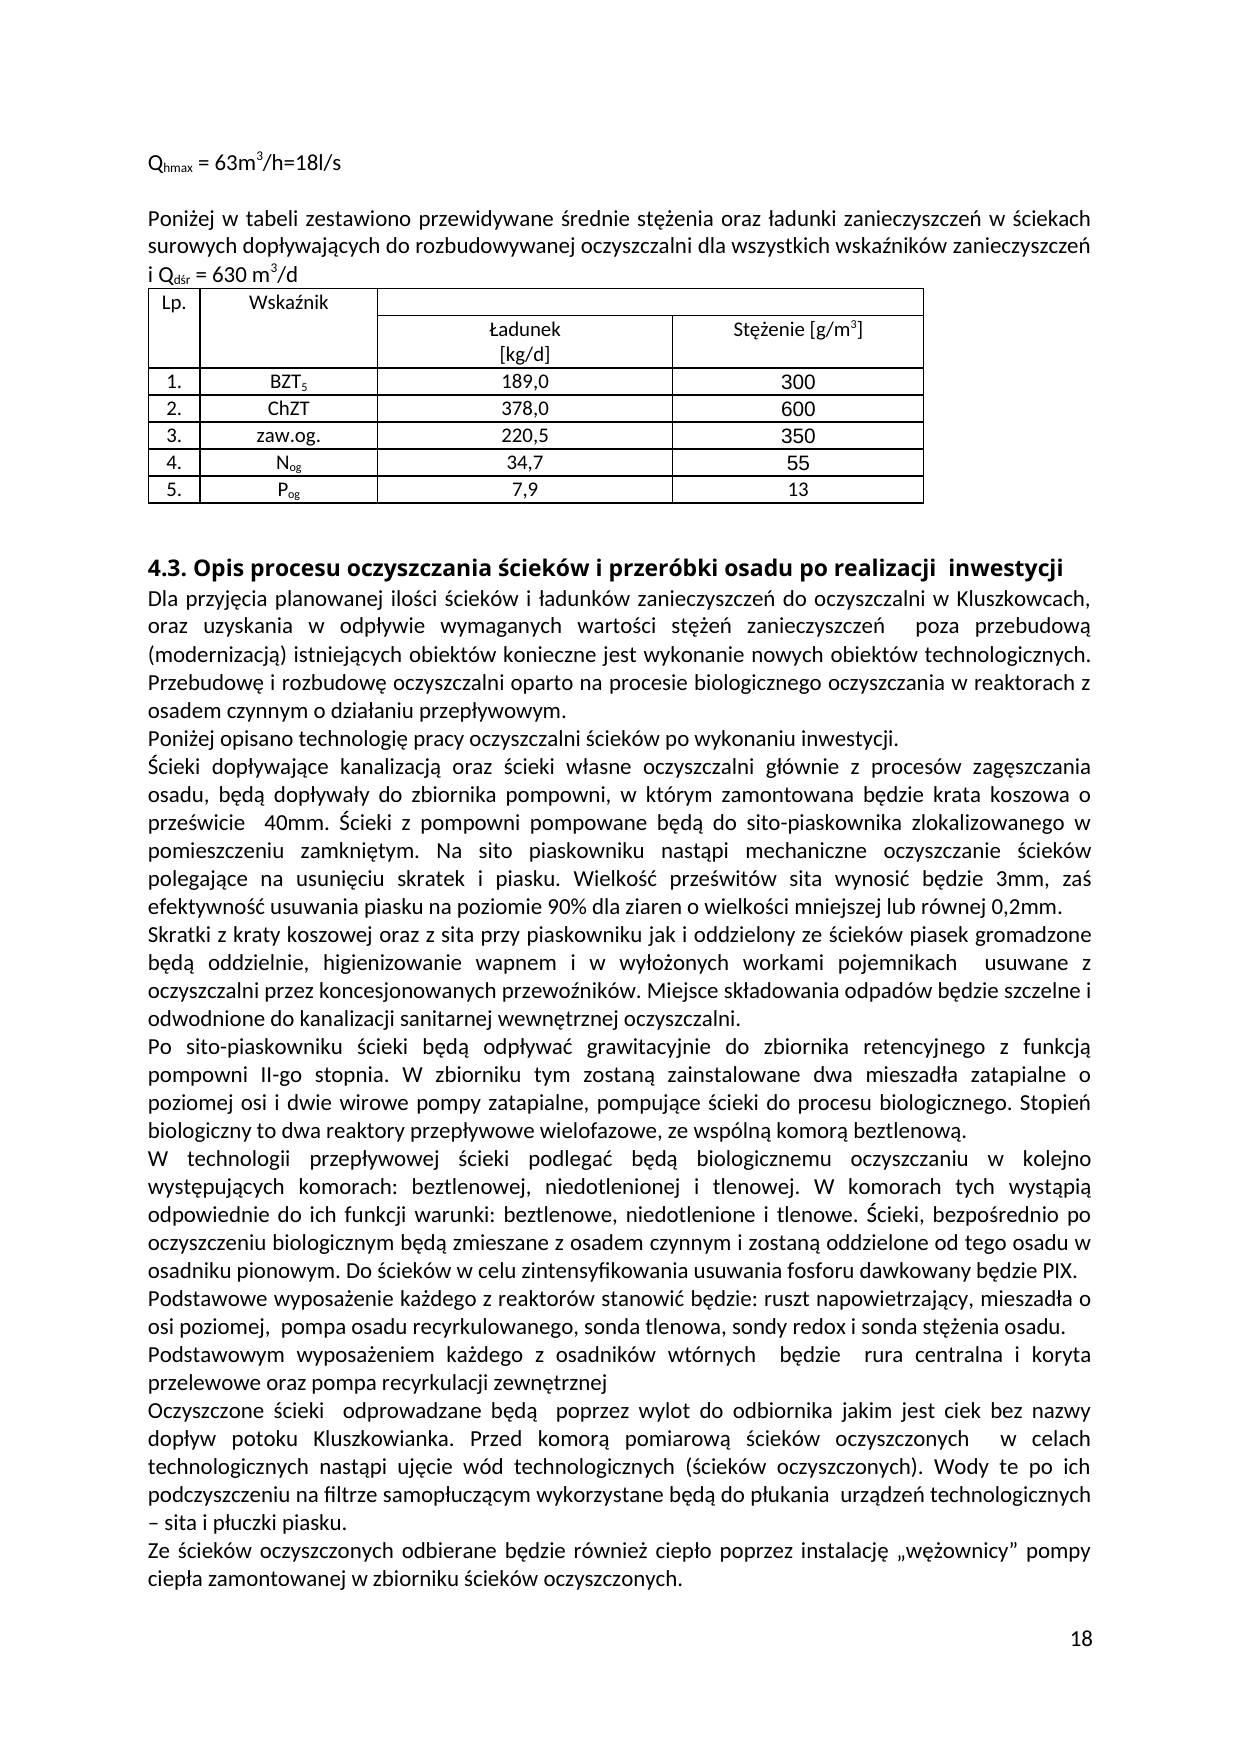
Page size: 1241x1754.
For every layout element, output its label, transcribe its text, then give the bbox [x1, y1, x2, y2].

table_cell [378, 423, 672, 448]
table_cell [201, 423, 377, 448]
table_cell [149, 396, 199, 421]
text Podstawowe wyposażenie każdego z reaktorów stanowić będzie: ruszt napowietrzający, mieszadła o osi poziomej, pompa osadu recyrkulowanego, sonda tlenowa, sondy redox i sonda stężenia osadu. [148, 1284, 1093, 1340]
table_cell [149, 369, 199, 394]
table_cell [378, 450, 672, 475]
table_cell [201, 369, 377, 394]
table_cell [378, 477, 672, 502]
text W technologii przepływowej ścieki podlegać będą biologicznemu oczyszczaniu w kolejno występujących komorach: beztlenowej, niedotlenionej i tlenowej. W komorach tych wystąpią odpowiednie do ich funkcji warunki: beztlenowe, niedotlenione i tlenowe. Ścieki, bezpośrednio po oczyszczeniu biologicznym będą zmieszane z osadem czynnym i zostaną oddzielone od tego osadu w osadniku pionowym. Do ścieków w celu zintensyfikowania usuwania fosforu dawkowany będzie PIX. [148, 1144, 1093, 1284]
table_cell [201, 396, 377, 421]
text Podstawowym wyposażeniem każdego z osadników wtórnych będzie rura centralna i koryta przelewowe oraz pompa recyrkulacji zewnętrznej [148, 1340, 1093, 1396]
text Poniżej w tabeli zestawiono przewidywane średnie stężenia oraz ładunki zanieczyszczeń w ściekach surowych dopływających do rozbudowywanej oczyszczalni dla wszystkich wskaźników zanieczyszczeń i Qdśr = 630 m3/d [148, 204, 1093, 288]
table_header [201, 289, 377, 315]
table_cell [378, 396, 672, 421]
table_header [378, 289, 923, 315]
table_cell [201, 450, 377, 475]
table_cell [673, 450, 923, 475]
text Ścieki dopływające kanalizacją oraz ścieki własne oczyszczalni głównie z procesów zagęszczania osadu, będą dopływały do zbiornika pompowni, w którym zamontowana będzie krata koszowa o prześwicie 40mm. Ścieki z pompowni pompowane będą do sito-piaskownika zlokalizowanego w pomieszczeniu zamkniętym. Na sito piaskowniku nastąpi mechaniczne oczyszczanie ścieków polegające na usunięciu skratek i piasku. Wielkość prześwitów sita wynosić będzie 3mm, zaś efektywność usuwania piasku na poziomie 90% dla ziaren o wielkości mniejszej lub równej 0,2mm. [148, 752, 1093, 920]
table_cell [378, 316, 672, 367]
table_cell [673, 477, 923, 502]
text Oczyszczone ścieki odprowadzane będą poprzez wylot do odbiornika jakim jest ciek bez nazwy dopływ potoku Kluszkowianka. Przed komorą pomiarową ścieków oczyszczonych w celach technologicznych nastąpi ujęcie wód technologicznych (ścieków oczyszczonych). Wody te po ich podczyszczeniu na filtrze samopłuczącym wykorzystane będą do płukania urządzeń technologicznych – sita i płuczki piasku. [148, 1396, 1093, 1536]
text Skratki z kraty koszowej oraz z sita przy piaskowniku jak i oddzielony ze ścieków piasek gromadzone będą oddzielnie, higienizowanie wapnem i w wyłożonych workami pojemnikach usuwane z oczyszczalni przez koncesjonowanych przewoźników. Miejsce składowania odpadów będzie szczelne i odwodnione do kanalizacji sanitarnej wewnętrznej oczyszczalni. [148, 920, 1093, 1032]
subtitle 4.3. Opis procesu oczyszczania ścieków i przeróbki osadu po realizacji inwestycji [148, 552, 1093, 584]
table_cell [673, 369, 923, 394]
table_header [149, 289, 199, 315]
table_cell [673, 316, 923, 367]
text Dla przyjęcia planowanej ilości ścieków i ładunków zanieczyszczeń do oczyszczalni w Kluszkowcach, oraz uzyskania w odpływie wymaganych wartości stężeń zanieczyszczeń poza przebudową (modernizacją) istniejących obiektów konieczne jest wykonanie nowych obiektów technologicznych. Przebudowę i rozbudowę oczyszczalni oparto na procesie biologicznego oczyszczania w reaktorach z osadem czynnym o działaniu przepływowym. [148, 584, 1093, 724]
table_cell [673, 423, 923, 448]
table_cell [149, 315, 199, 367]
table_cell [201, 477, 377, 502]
text Qhmax = 63m3/h=18l/s [148, 148, 1093, 176]
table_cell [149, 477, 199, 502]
text Po sito-piaskowniku ścieki będą odpływać grawitacyjnie do zbiornika retencyjnego z funkcją pompowni II-go stopnia. W zbiorniku tym zostaną zainstalowane dwa mieszadła zatapialne o poziomej osi i dwie wirowe pompy zatapialne, pompujące ścieki do procesu biologicznego. Stopień biologiczny to dwa reaktory przepływowe wielofazowe, ze wspólną komorą beztlenową. [148, 1032, 1093, 1144]
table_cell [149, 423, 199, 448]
text Ze ścieków oczyszczonych odbierane będzie również ciepło poprzez instalację „wężownicy” pompy ciepła zamontowanej w zbiorniku ścieków oczyszczonych. [148, 1536, 1093, 1592]
text Poniżej opisano technologię pracy oczyszczalni ścieków po wykonaniu inwestycji. [148, 724, 1093, 752]
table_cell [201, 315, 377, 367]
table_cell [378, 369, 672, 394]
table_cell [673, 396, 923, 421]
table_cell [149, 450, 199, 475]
